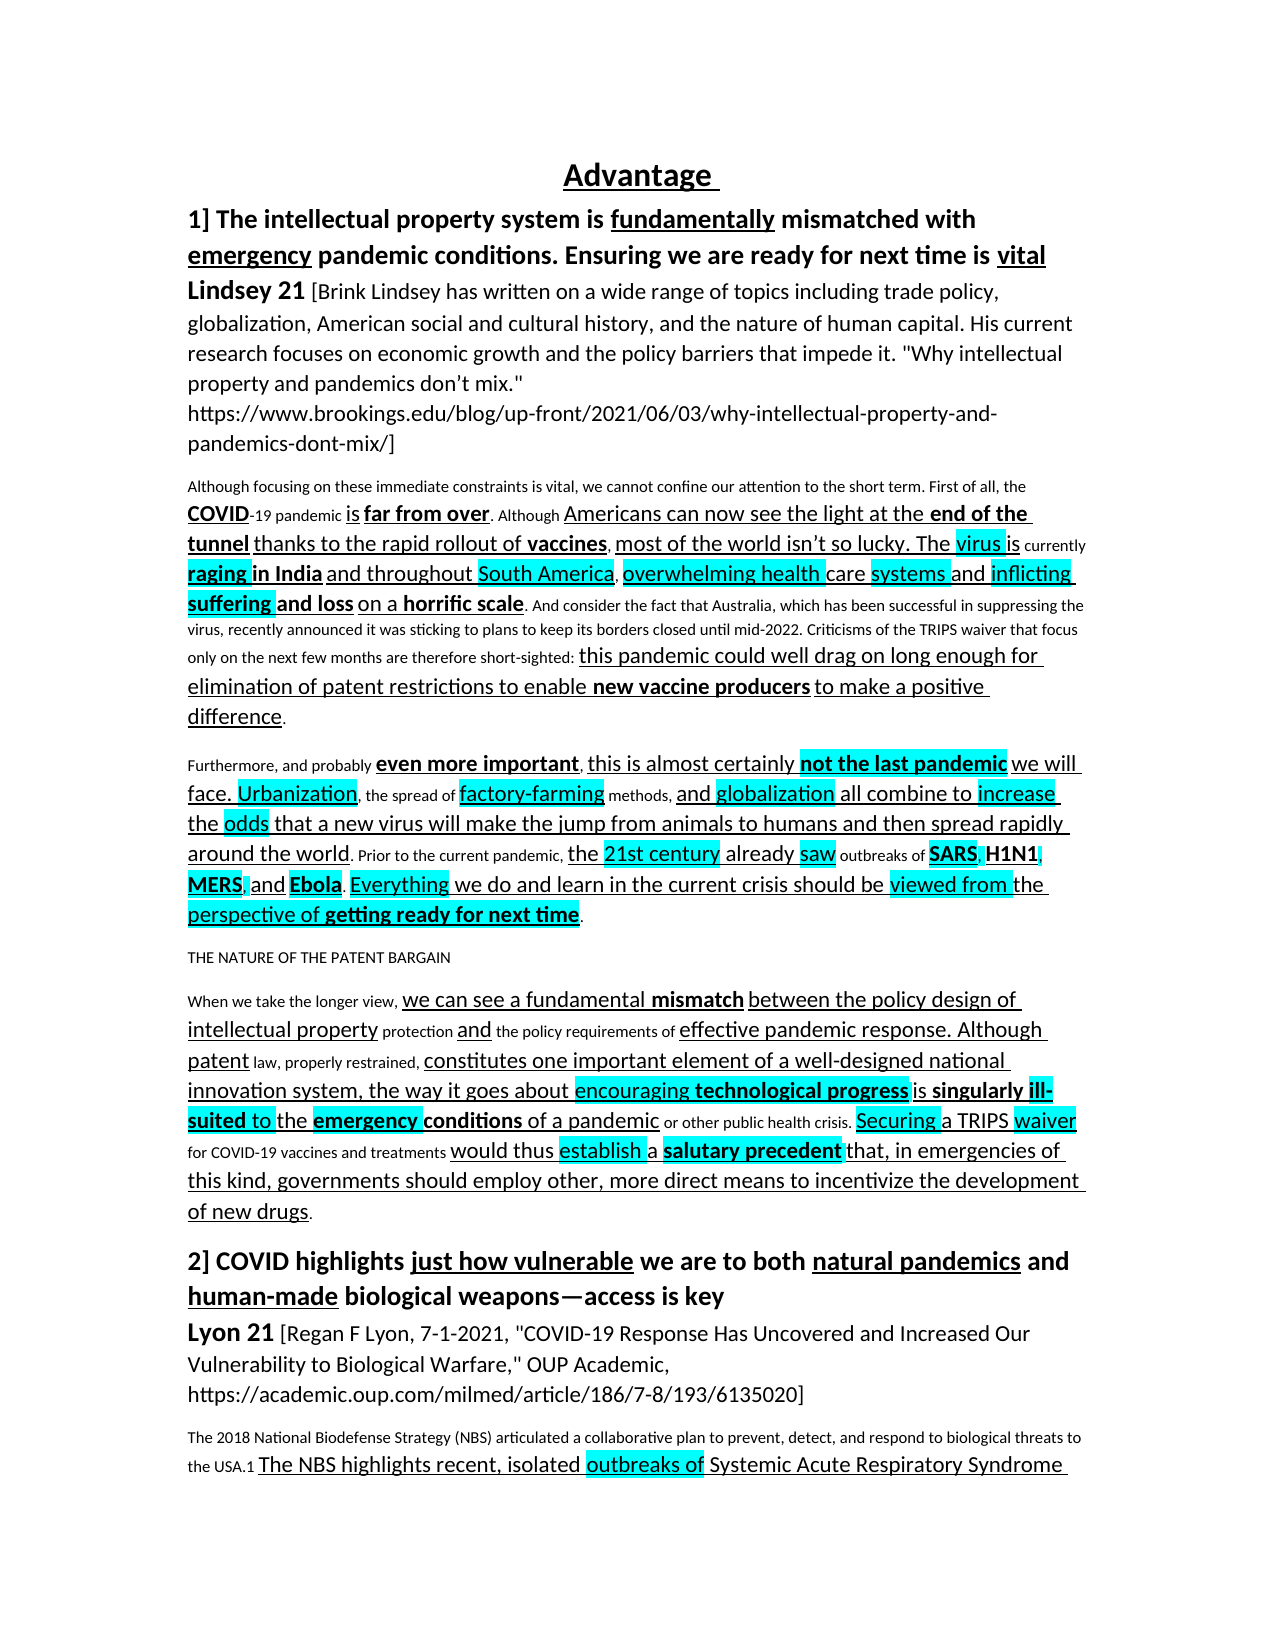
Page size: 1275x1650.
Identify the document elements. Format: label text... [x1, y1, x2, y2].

subtitle 2] COVID highlights just how vulnerable we are to both natural pandemics and human-made biological weapons—access is key [187, 1244, 1087, 1312]
subtitle 1] The intellectual property system is fundamentally mismatched with emergency pandemic conditions. Ensuring we are ready for next time is vital [187, 202, 1087, 271]
text When we take the longer view, we can see a fundamental mismatch between the policy design of intellectual property protection and the policy requirements of effective pandemic response. Although patent law, properly restrained, constitutes one important element of a well-designed national innovation system, the way it goes about encouraging technological progress is singularly ill-suited to the emergency conditions of a pandemic or other public health crisis. Securing a TRIPS waiver for COVID-19 vaccines and treatments would thus establish a salutary precedent that, in emergencies of this kind, governments should employ other, more direct means to incentivize the development of new drugs. [187, 985, 1087, 1225]
text Although focusing on these immediate constraints is vital, we cannot confine our attention to the short term. First of all, the COVID-19 pandemic is far from over. Although Americans can now see the light at the end of the tunnel thanks to the rapid rollout of vaccines, most of the world isn’t so lucky. The virus is currently raging in India and throughout South America, overwhelming health care systems and inflicting suffering and loss on a horrific scale. And consider the fact that Australia, which has been successful in suppressing the virus, recently announced it was sticking to plans to keep its borders closed until mid-2022. Criticisms of the TRIPS waiver that focus only on the next few months are therefore short-sighted: this pandemic could well drag on long enough for elimination of patent restrictions to enable new vaccine producers to make a positive difference. [187, 476, 1087, 730]
text Lindsey 21 [Brink Lindsey has written on a wide range of topics including trade policy, globalization, American social and cultural history, and the nature of human capital. His current research focuses on economic growth and the policy barriers that impede it. "Why intellectual property and pandemics don’t mix." https://www.brookings.edu/blog/up-front/2021/06/03/why-intellectual-property-and-pandemics-dont-mix/] [187, 273, 1087, 458]
text Lyon 21 [Regan F Lyon, 7-1-2021, "COVID-19 Response Has Uncovered and Increased Our Vulnerability to Biological Warfare," OUP Academic, https://academic.oup.com/milmed/article/186/7-8/193/6135020] [187, 1315, 1087, 1408]
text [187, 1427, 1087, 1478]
text THE NATURE OF THE PATENT BARGAIN [187, 947, 1087, 967]
subtitle Advantage [187, 154, 1087, 195]
text Furthermore, and probably even more important, this is almost certainly not the last pandemic we will face. Urbanization, the spread of factory-farming methods, and globalization all combine to increase the odds that a new virus will make the jump from animals to humans and then spread rapidly around the world. Prior to the current pandemic, the 21st century already saw outbreaks of SARS, H1N1, MERS, and Ebola. Everything we do and learn in the current crisis should be viewed from the perspective of getting ready for next time. [187, 749, 1087, 928]
